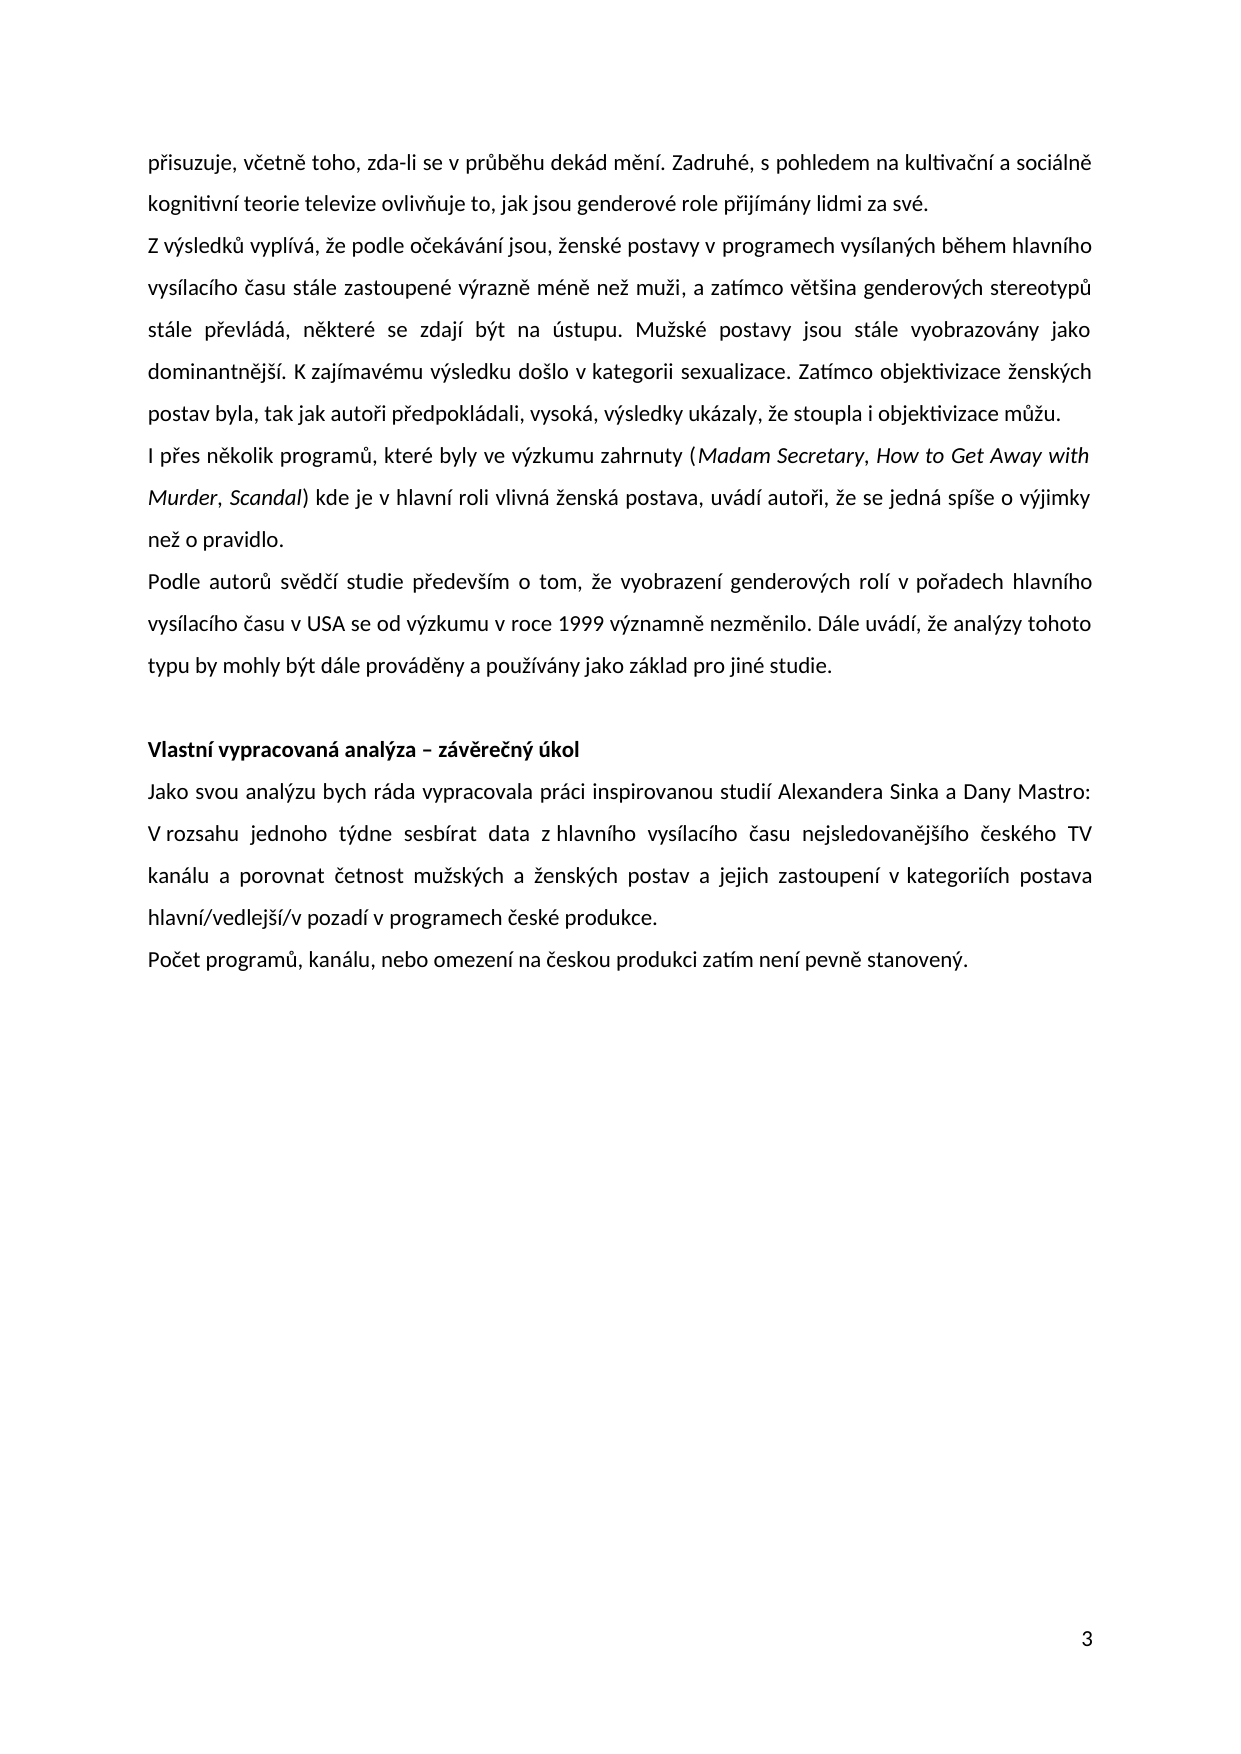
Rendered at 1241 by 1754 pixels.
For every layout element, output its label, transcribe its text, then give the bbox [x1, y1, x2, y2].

text I přes několik programů, které byly ve výzkumu zahrnuty (Madam Secretary, How to Get Away with Murder, Scandal) kde je v hlavní roli vlivná ženská postava, uvádí autoři, že se jedná spíše o výjimky než o pravidlo. [148, 441, 1093, 553]
text Jako svou analýzu bych ráda vypracovala práci inspirovanou studií Alexandera Sinka a Dany Mastro: V rozsahu jednoho týdne sesbírat data z hlavního vysílacího času nejsledovanějšího českého TV kanálu a porovnat četnost mužských a ženských postav a jejich zastoupení v kategoriích postava hlavní/vedlejší/v pozadí v programech české produkce. [148, 777, 1093, 931]
text Počet programů, kanálu, nebo omezení na českou produkci zatím není pevně stanovený. [148, 945, 1093, 973]
text Podle autorů svědčí studie především o tom, že vyobrazení genderových rolí v pořadech hlavního vysílacího času v USA se od výzkumu v roce 1999 významně nezměnilo. Dále uvádí, že analýzy tohoto typu by mohly být dále prováděny a používány jako základ pro jiné studie. [148, 567, 1093, 679]
text Z výsledků vyplívá, že podle očekávání jsou, ženské postavy v programech vysílaných během hlavního vysílacího času stále zastoupené výrazně méně než muži, a zatímco většina genderových stereotypů stále převládá, některé se zdají být na ústupu. Mužské postavy jsou stále vyobrazovány jako dominantnější. K zajímavému výsledku došlo v kategorii sexualizace. Zatímco objektivizace ženských postav byla, tak jak autoři předpokládali, vysoká, výsledky ukázaly, že stoupla i objektivizace můžu. [148, 232, 1093, 427]
text Vlastní vypracovaná analýza – závěrečný úkol [148, 735, 1093, 763]
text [148, 148, 1093, 218]
